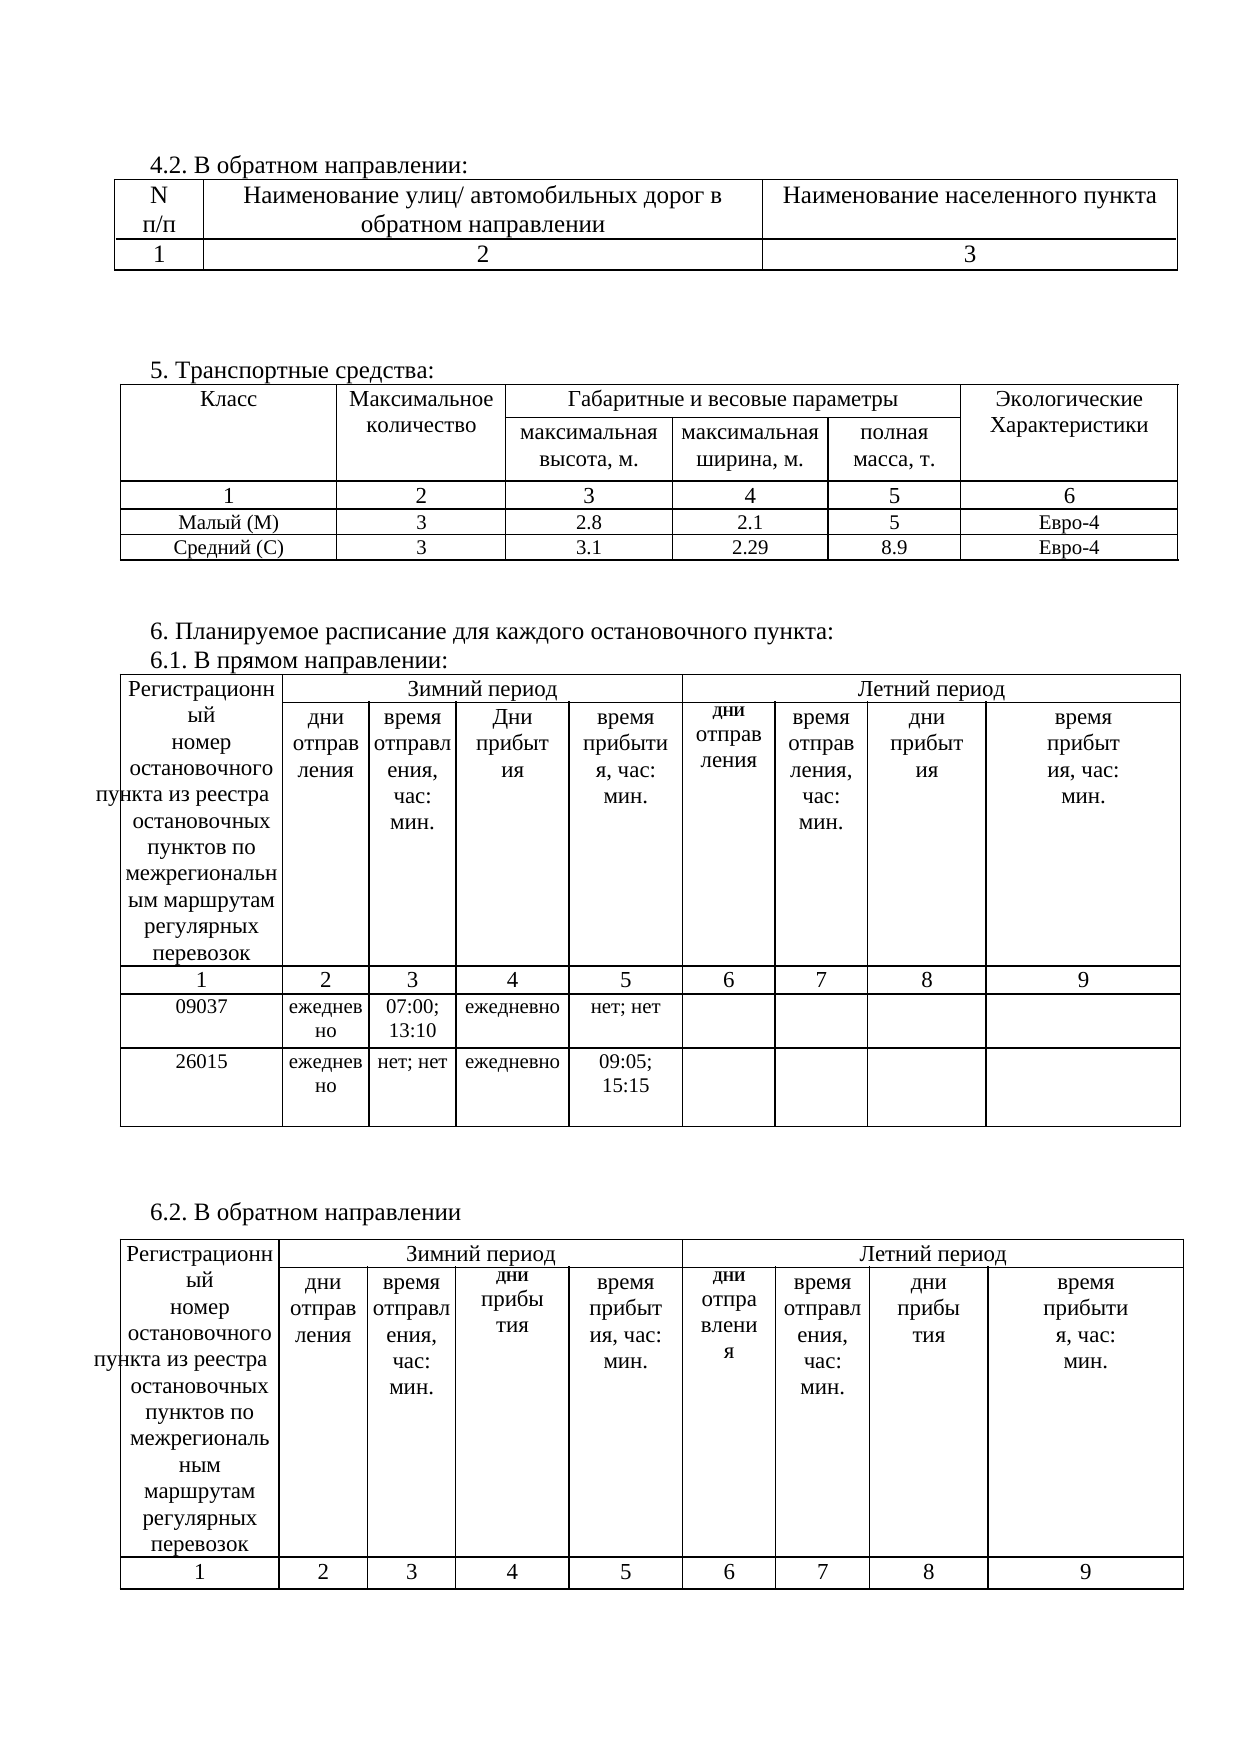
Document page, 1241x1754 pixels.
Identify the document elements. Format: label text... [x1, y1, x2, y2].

table_cell дни отправ ления [283, 703, 368, 965]
table_cell [683, 995, 774, 1047]
text 6.1. В прямом направлении: [150, 645, 1090, 673]
table_cell время отправл ения, час: мин. [370, 703, 455, 965]
table_cell 2.8 [506, 510, 672, 534]
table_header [121, 1240, 278, 1556]
table_cell ежедневно [283, 995, 368, 1047]
table_cell 3.1 [506, 535, 672, 559]
table_header Зимний период [283, 675, 682, 701]
table_cell ежедневно [457, 1049, 568, 1126]
text 4.2. В обратном направлении: [150, 150, 1090, 179]
table_header Наименование населенного пункта [763, 180, 1177, 238]
table_cell 3 [368, 1558, 455, 1588]
table_cell 1 [115, 239, 203, 269]
table_header Габаритные и весовые параметры [506, 385, 960, 417]
table_cell 3 [370, 967, 455, 993]
table_header Класс [121, 385, 336, 480]
table_header Максимальное количество [337, 385, 505, 480]
table_cell 7 [776, 1558, 869, 1588]
table_cell Малый (М) [121, 510, 336, 534]
table_cell 09037 [121, 995, 282, 1047]
table_cell ДНИ прибы тия [456, 1268, 568, 1556]
table_cell 3 [506, 482, 672, 508]
table_cell 4 [456, 1558, 568, 1588]
text 5. Транспортные средства: [150, 355, 1090, 383]
table_cell нет; нет [570, 995, 682, 1047]
table_header N п/п [115, 180, 203, 238]
table_cell [683, 1049, 774, 1126]
table_cell Дни прибыт ия [457, 703, 568, 965]
table_cell 6 [961, 482, 1177, 508]
table_cell Средний (С) [121, 535, 336, 559]
table_cell [868, 995, 985, 1047]
table_cell 7 [776, 967, 867, 993]
table_cell 3 [337, 510, 505, 534]
table_cell 2.1 [673, 510, 827, 534]
table_cell 6 [683, 967, 774, 993]
table_cell 2 [283, 967, 368, 993]
table_cell время отправл ения, час: мин. [368, 1268, 455, 1556]
table_cell 3 [337, 535, 505, 559]
table_cell Евро-4 [961, 510, 1177, 534]
table_cell 1 [121, 1558, 278, 1588]
table_cell 8 [868, 967, 985, 993]
table_cell 1 [121, 967, 282, 993]
table_cell ДНИ отпра влени я [683, 1268, 775, 1556]
table_cell 3 [763, 238, 1177, 269]
table_cell время прибыт ия, час: мин. [570, 1268, 682, 1556]
table_cell время прибыти я, час: мин. [570, 703, 682, 965]
table_cell ежедневно [457, 995, 568, 1047]
table_cell полная масса, т. [829, 418, 960, 480]
text 6.2. В обратном направлении [150, 1197, 1090, 1226]
table_header Экологические Характеристики [961, 385, 1177, 480]
table_cell [776, 995, 867, 1047]
table_cell 2 [337, 482, 505, 508]
table_cell 4 [673, 482, 827, 508]
table_cell 09:05; 15:15 [570, 1049, 682, 1126]
table_header Летний период [683, 1240, 1183, 1266]
table_header Зимний период [280, 1240, 682, 1266]
table_cell [987, 995, 1180, 1047]
table_cell 8.9 [829, 535, 960, 559]
table_cell Евро-4 [961, 535, 1177, 559]
table_cell [868, 1049, 985, 1126]
table_cell 26015 [121, 1049, 282, 1126]
table_cell 9 [989, 1558, 1183, 1588]
table_cell 5 [829, 482, 960, 508]
table_cell 6 [683, 1558, 775, 1588]
table_cell [776, 1049, 867, 1126]
table_cell время отправ ления, час: мин. [776, 703, 867, 965]
table_cell ежедневно [283, 1049, 368, 1126]
table_cell 4 [457, 967, 568, 993]
table_cell [987, 1049, 1180, 1126]
table_header Регистрационный номер остановочного пункта из реестра остановочных пунктов по межрегиональным маршрутам регулярных перевозок [121, 675, 282, 965]
table_cell 2.29 [673, 535, 827, 559]
table_cell 5 [570, 1558, 682, 1588]
table_cell дни отправ ления [280, 1268, 367, 1556]
table_cell ДНИ отправ ления [683, 703, 774, 965]
table_cell 5 [829, 510, 960, 534]
table_cell время прибыт ия, час: мин. [987, 703, 1180, 965]
table_cell 9 [987, 967, 1180, 993]
table_cell 5 [570, 967, 682, 993]
table_cell 2 [204, 240, 762, 269]
table_cell максимальная высота, м. [506, 418, 672, 480]
table_cell 8 [870, 1558, 987, 1588]
table_cell нет; нет [370, 1049, 455, 1126]
table_cell время отправл ения, час: мин. [776, 1268, 869, 1556]
table_cell 07:00; 13:10 [370, 995, 455, 1047]
table_cell максимальная ширина, м. [673, 418, 827, 480]
table_cell 1 [121, 482, 336, 508]
text 6. Планируемое расписание для каждого остановочного пункта: [150, 616, 1090, 645]
table_header Летний период [683, 675, 1180, 701]
table_header Наименование улиц/ автомобильных дорог в обратном направлении [204, 180, 762, 238]
table_cell дни прибыт ия [868, 703, 985, 965]
table_cell время прибыти я, час: мин. [989, 1268, 1183, 1556]
table_cell дни прибы тия [870, 1268, 987, 1556]
table_cell 2 [280, 1558, 367, 1588]
